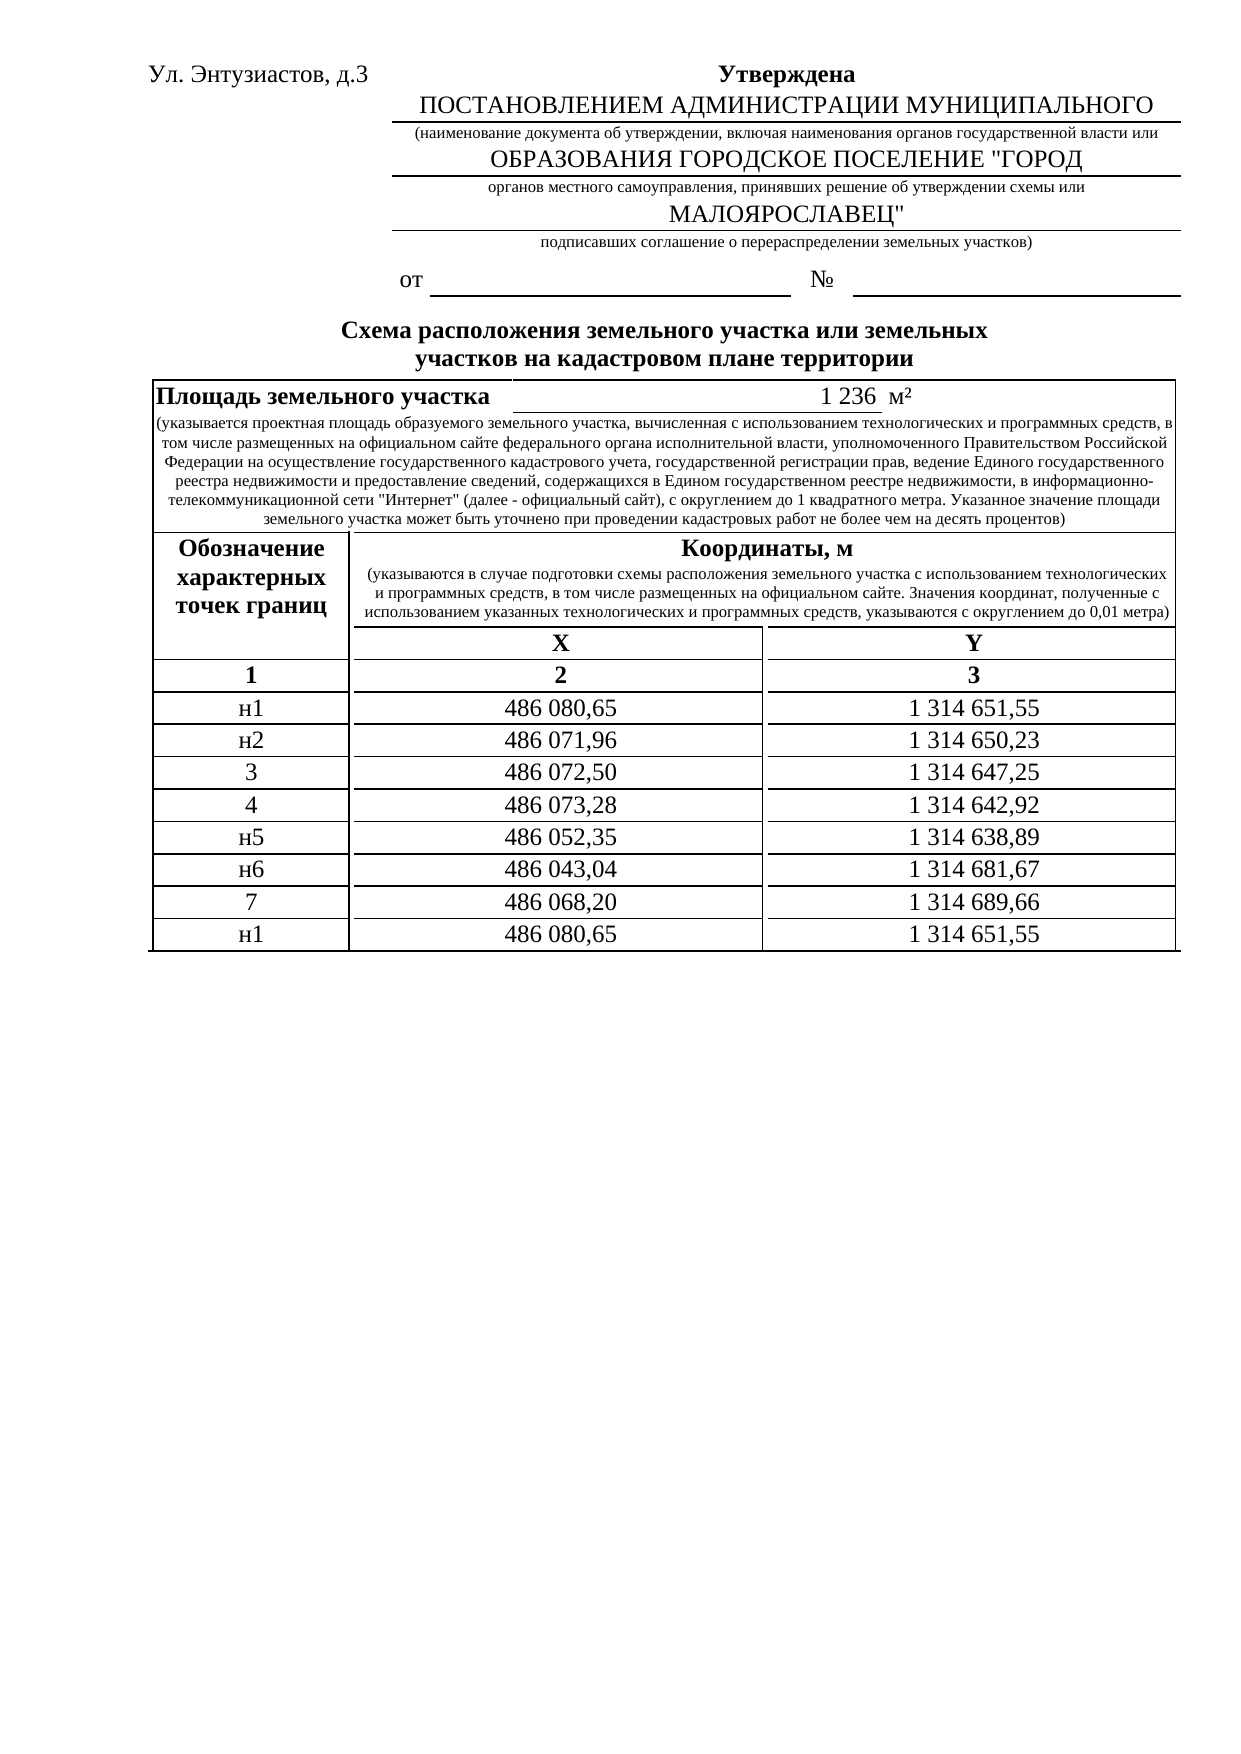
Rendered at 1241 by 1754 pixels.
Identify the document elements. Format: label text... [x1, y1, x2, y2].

text Обозначение характерных точек границ [156, 533, 347, 619]
text 3 [774, 660, 1174, 689]
text 1 314 642,92 [774, 790, 1174, 818]
text 486 072,50 [361, 757, 760, 786]
text 1 314 647,25 [774, 757, 1174, 786]
text Ул. Энтузиастов, д.3 [148, 59, 392, 88]
text н2 [156, 725, 347, 754]
text 3 [156, 757, 347, 786]
text Площадь земельного участка [156, 381, 507, 410]
text 2 [361, 660, 760, 689]
text 486 080,65 [361, 919, 760, 948]
text н5 [156, 822, 347, 851]
text 486 043,04 [361, 854, 760, 883]
text 7 [156, 887, 347, 916]
text подписавших соглашение о перераспределении земельных участков) [392, 231, 1181, 251]
text (указываются в случае подготовки схемы расположения земельного участка с использованием технологических и программных средств, в том числе размещенных на официальном сайте. Значения координат, полученные с использованием указанных технологических и программных средств, указываются с округлением до 0,01 метра) [361, 564, 1174, 621]
text органов местного самоуправления, принявших решение об утверждении схемы или [392, 177, 1181, 196]
text 486 052,35 [361, 822, 760, 851]
text 4 [156, 790, 347, 818]
text 486 071,96 [361, 725, 760, 754]
text ОБРАЗОВАНИЯ ГОРОДСКОЕ ПОСЕЛЕНИЕ "ГОРОД [392, 144, 1181, 173]
text 1 [156, 660, 347, 689]
text № [791, 264, 853, 293]
text 1 314 638,89 [774, 822, 1174, 851]
text (наименование документа об утверждении, включая наименования органов государственной власти или [392, 123, 1181, 142]
text ПОСТАНОВЛЕНИЕМ АДМИНИСТРАЦИИ МУНИЦИПАЛЬНОГО [392, 90, 1181, 119]
text Y [774, 628, 1174, 657]
text 1 314 689,66 [774, 887, 1174, 916]
text н6 [156, 854, 347, 883]
text от [392, 264, 430, 293]
text н1 [156, 919, 347, 948]
text X [361, 628, 760, 657]
text МАЛОЯРОСЛАВЕЦ" [392, 199, 1181, 227]
text Координаты, м [361, 533, 1174, 562]
text 486 073,28 [361, 790, 760, 818]
text 1 314 650,23 [774, 725, 1174, 754]
text м² [888, 381, 1174, 410]
text 486 068,20 [361, 887, 760, 916]
text 1 236 [519, 381, 876, 410]
text 1 314 651,55 [774, 919, 1174, 948]
text 486 080,65 [361, 693, 760, 721]
text Утверждена [392, 59, 1181, 88]
text 1 314 651,55 [774, 693, 1174, 721]
text (указывается проектная площадь образуемого земельного участка, вычисленная с использованием технологических и программных средств, в том числе размещенных на официальном сайте федерального органа исполнительной власти, уполномоченного Правительством Российской Федерации на осуществление государственного кадастрового учета, государственной регистрации прав, ведение Единого государственного реестра недвижимости и предоставление сведений, содержащихся в Едином государственном реестре недвижимости, в информационно-телекоммуникационной сети "Интернет" (далее - официальный сайт), с округлением до 1 квадратного метра. Указанное значение площади земельного участка может быть уточнено при проведении кадастровых работ не более чем на десять процентов) [156, 413, 1174, 528]
text Схема расположения земельного участка или земельных участков на кадастровом плане территории [148, 315, 1181, 372]
text н1 [156, 693, 347, 721]
text 1 314 681,67 [774, 854, 1174, 883]
